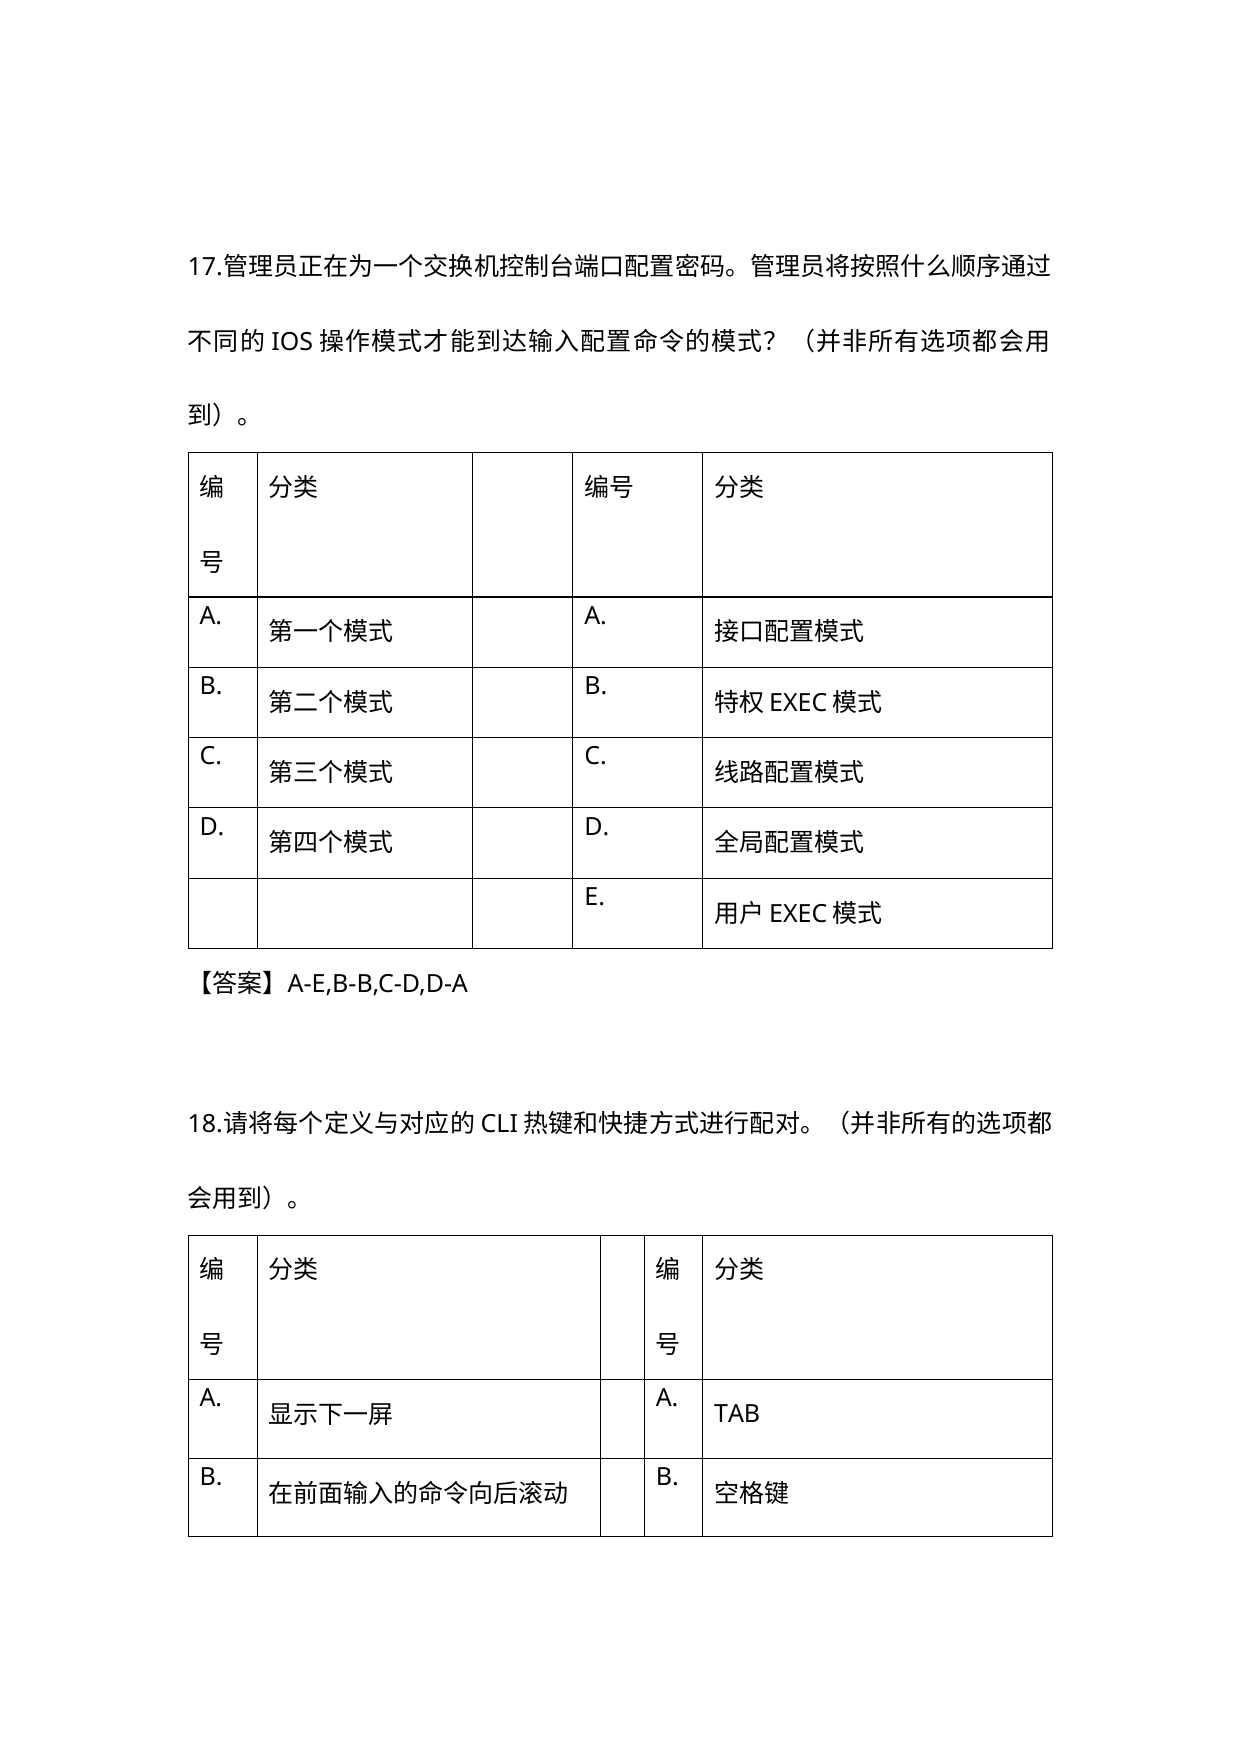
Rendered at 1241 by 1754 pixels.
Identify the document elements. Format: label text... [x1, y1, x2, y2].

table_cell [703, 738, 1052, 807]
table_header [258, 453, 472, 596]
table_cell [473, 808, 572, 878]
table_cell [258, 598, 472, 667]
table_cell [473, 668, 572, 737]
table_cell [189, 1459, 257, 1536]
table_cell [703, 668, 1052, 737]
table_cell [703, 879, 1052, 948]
text 17.管理员正在为一个交换机控制台端口配置密码。管理员将按照什么顺序通过不同的IOS操作模式才能到达输入配置命令的模式？（并非所有选项都会用到）。 [187, 232, 1053, 446]
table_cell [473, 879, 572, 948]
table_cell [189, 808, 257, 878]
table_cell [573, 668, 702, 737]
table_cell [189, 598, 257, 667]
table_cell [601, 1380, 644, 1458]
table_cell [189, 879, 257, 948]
text 18.请将每个定义与对应的CLI热键和快捷方式进行配对。（并非所有的选项都会用到）。 [187, 1089, 1053, 1229]
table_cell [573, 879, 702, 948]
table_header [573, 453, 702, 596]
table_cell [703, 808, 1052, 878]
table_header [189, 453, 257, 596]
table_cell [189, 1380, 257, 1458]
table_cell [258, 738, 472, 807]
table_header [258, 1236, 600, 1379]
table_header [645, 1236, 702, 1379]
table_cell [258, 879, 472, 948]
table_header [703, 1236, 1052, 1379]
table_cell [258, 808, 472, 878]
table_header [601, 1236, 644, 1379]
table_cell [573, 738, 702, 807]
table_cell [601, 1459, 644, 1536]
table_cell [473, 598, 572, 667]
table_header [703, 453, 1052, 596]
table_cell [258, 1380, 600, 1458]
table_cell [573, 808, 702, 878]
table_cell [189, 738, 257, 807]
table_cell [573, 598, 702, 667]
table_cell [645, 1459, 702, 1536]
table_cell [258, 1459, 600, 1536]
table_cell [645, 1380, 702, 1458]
text 【答案】A-E,B-B,C-D,D-A [187, 949, 1053, 1014]
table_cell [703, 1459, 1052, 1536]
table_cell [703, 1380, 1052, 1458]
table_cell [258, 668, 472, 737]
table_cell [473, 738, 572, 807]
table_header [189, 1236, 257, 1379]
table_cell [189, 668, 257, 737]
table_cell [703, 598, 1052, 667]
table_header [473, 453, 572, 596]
